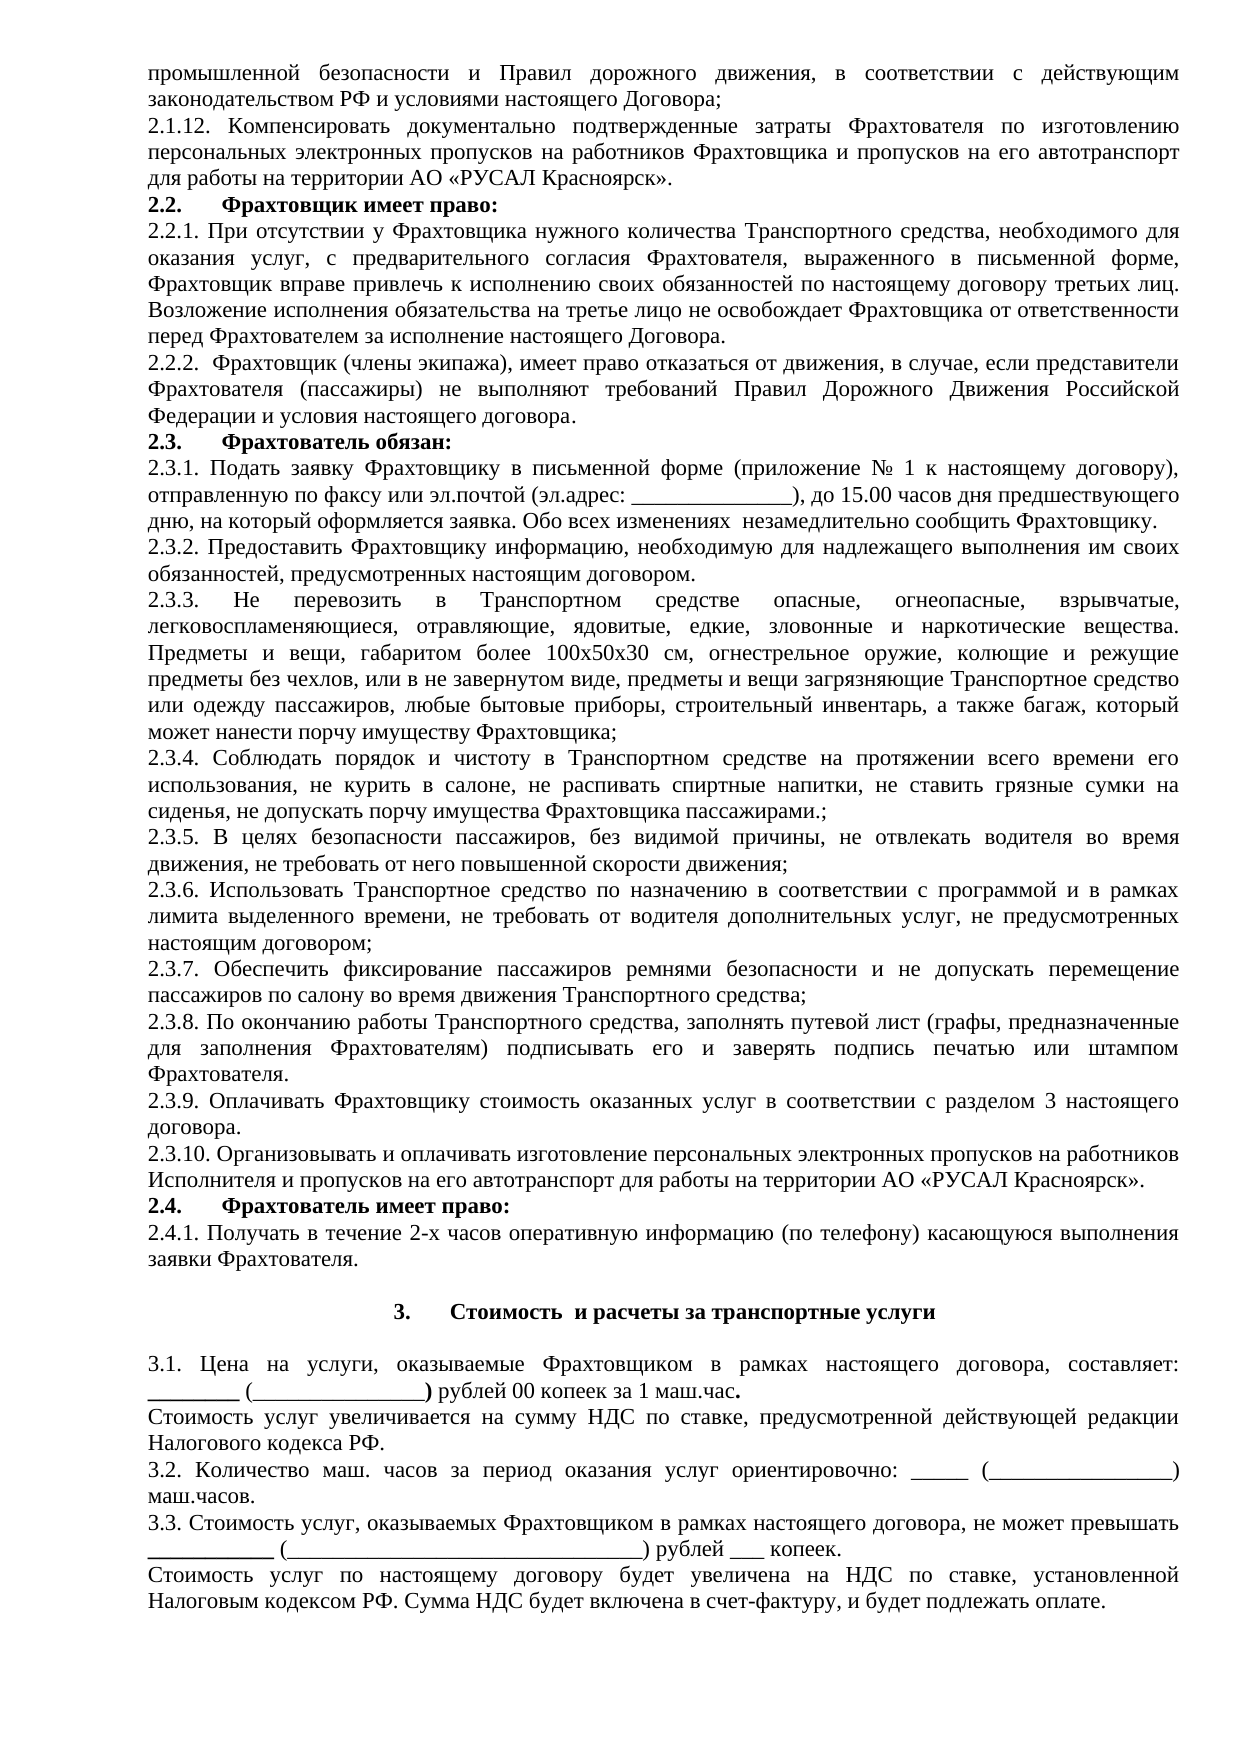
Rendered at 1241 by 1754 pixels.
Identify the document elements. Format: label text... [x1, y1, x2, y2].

text 3.2. Количество маш. часов за период оказания услуг ориентировочно: _____ (________________) маш.часов. [148, 1456, 1181, 1508]
text 2.3.1. Подать заявку Фрахтовщику в письменной форме (приложение № 1 к настоящему договору), отправленную по факсу или эл.почтой (эл.адрес: ______________), до 15.00 часов дня предшествующего дню, на который оформляется заявка. Обо всех изменениях незамедлительно сообщить Фрахтовщику. [148, 454, 1181, 533]
text 2.3.9. Оплачивать Фрахтовщику стоимость оказанных услуг в соответствии с разделом 3 настоящего договора. [148, 1087, 1181, 1139]
text 2.3.6. Использовать Транспортное средство по назначению в соответствии с программой и в рамках лимита выделенного времени, не требовать от водителя дополнительных услуг, не предусмотренных настоящим договором; [148, 876, 1181, 955]
text 2.2.1. При отсутствии у Фрахтовщика нужного количества Транспортного средства, необходимого для оказания услуг, с предварительного согласия Фрахтователя, выраженного в письменной форме, Фрахтовщик вправе привлечь к исполнению своих обязанностей по настоящему договору третьих лиц. Возложение исполнения обязательства на третье лицо не освобождает Фрахтовщика от ответственности перед Фрахтователем за исполнение настоящего Договора. [148, 217, 1181, 349]
text 2.3. Фрахтователь обязан: [148, 428, 1181, 454]
text 2.3.4. Соблюдать порядок и чистоту в Транспортном средстве на протяжении всего времени его использования, не курить в салоне, не распивать спиртные напитки, не ставить грязные сумки на сиденья, не допускать порчу имущества Фрахтовщика пассажирами.; [148, 744, 1181, 823]
text 2.2. Фрахтовщик имеет право: [148, 191, 1181, 217]
text Стоимость услуг по настоящему договору будет увеличена на НДС по ставке, установленной Налоговым кодексом РФ. Сумма НДС будет включена в счет-фактуру, и будет подлежать оплате. [148, 1561, 1181, 1614]
text 2.3.7. Обеспечить фиксирование пассажиров ремнями безопасности и не допускать перемещение пассажиров по салону во время движения Транспортного средства; [148, 955, 1181, 1008]
text Стоимость услуг увеличивается на сумму НДС по ставке, предусмотренной действующей редакции Налогового кодекса РФ. [148, 1403, 1181, 1456]
text 2.4.1. Получать в течение 2-х часов оперативную информацию (по телефону) касающуюся выполнения заявки Фрахтователя. [148, 1219, 1181, 1271]
text 2.3.8. По окончанию работы Транспортного средства, заполнять путевой лист (графы, предназначенные для заполнения Фрахтователям) подписывать его и заверять подпись печатью или штампом Фрахтователя. [148, 1008, 1181, 1087]
text 2.3.3. Не перевозить в Транспортном средстве опасные, огнеопасные, взрывчатые, легковоспламеняющиеся, отравляющие, ядовитые, едкие, зловонные и наркотические вещества. Предметы и вещи, габаритом более 100х50х30 см, огнестрельное оружие, колющие и режущие предметы без чехлов, или в не завернутом виде, предметы и вещи загрязняющие Транспортное средство или одежду пассажиров, любые бытовые приборы, строительный инвентарь, а также багаж, который может нанести порчу имуществу Фрахтовщика; [148, 586, 1181, 744]
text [148, 59, 1181, 112]
text 2.4. Фрахтователь имеет право: [148, 1192, 1181, 1219]
text 2.3.2. Предоставить Фрахтовщику информацию, необходимую для надлежащего выполнения им своих обязанностей, предусмотренных настоящим договором. [148, 533, 1181, 586]
list Стоимость и расчеты за транспортные услуги [148, 1298, 1181, 1324]
text 3.3. Стоимость услуг, оказываемых Фрахтовщиком в рамках настоящего договора, не может превышать ___________ (_______________________________) рублей ___ копеек. [148, 1508, 1181, 1561]
text 2.1.12. Компенсировать документально подтвержденные затраты Фрахтователя по изготовлению персональных электронных пропусков на работников Фрахтовщика и пропусков на его автотранспорт для работы на территории АО «РУСАЛ Красноярск». [148, 112, 1181, 191]
text 2.2.2. Фрахтовщик (члены экипажа), имеет право отказаться от движения, в случае, если представители Фрахтователя (пассажиры) не выполняют требований Правил Дорожного Движения Российской Федерации и условия настоящего договора. [148, 349, 1181, 428]
text 2.3.5. В целях безопасности пассажиров, без видимой причины, не отвлекать водителя во время движения, не требовать от него повышенной скорости движения; [148, 823, 1181, 876]
text 3.1. Цена на услуги, оказываемые Фрахтовщиком в рамках настоящего договора, составляет: ________ (_______________) рублей 00 копеек за 1 маш.час. [148, 1350, 1181, 1403]
list 2.3.10. Организовывать и оплачивать изготовление персональных электронных пропусков на работников Исполнителя и пропусков на его автотранспорт для работы на территории АО «РУСАЛ Красноярск». [148, 1139, 1181, 1192]
